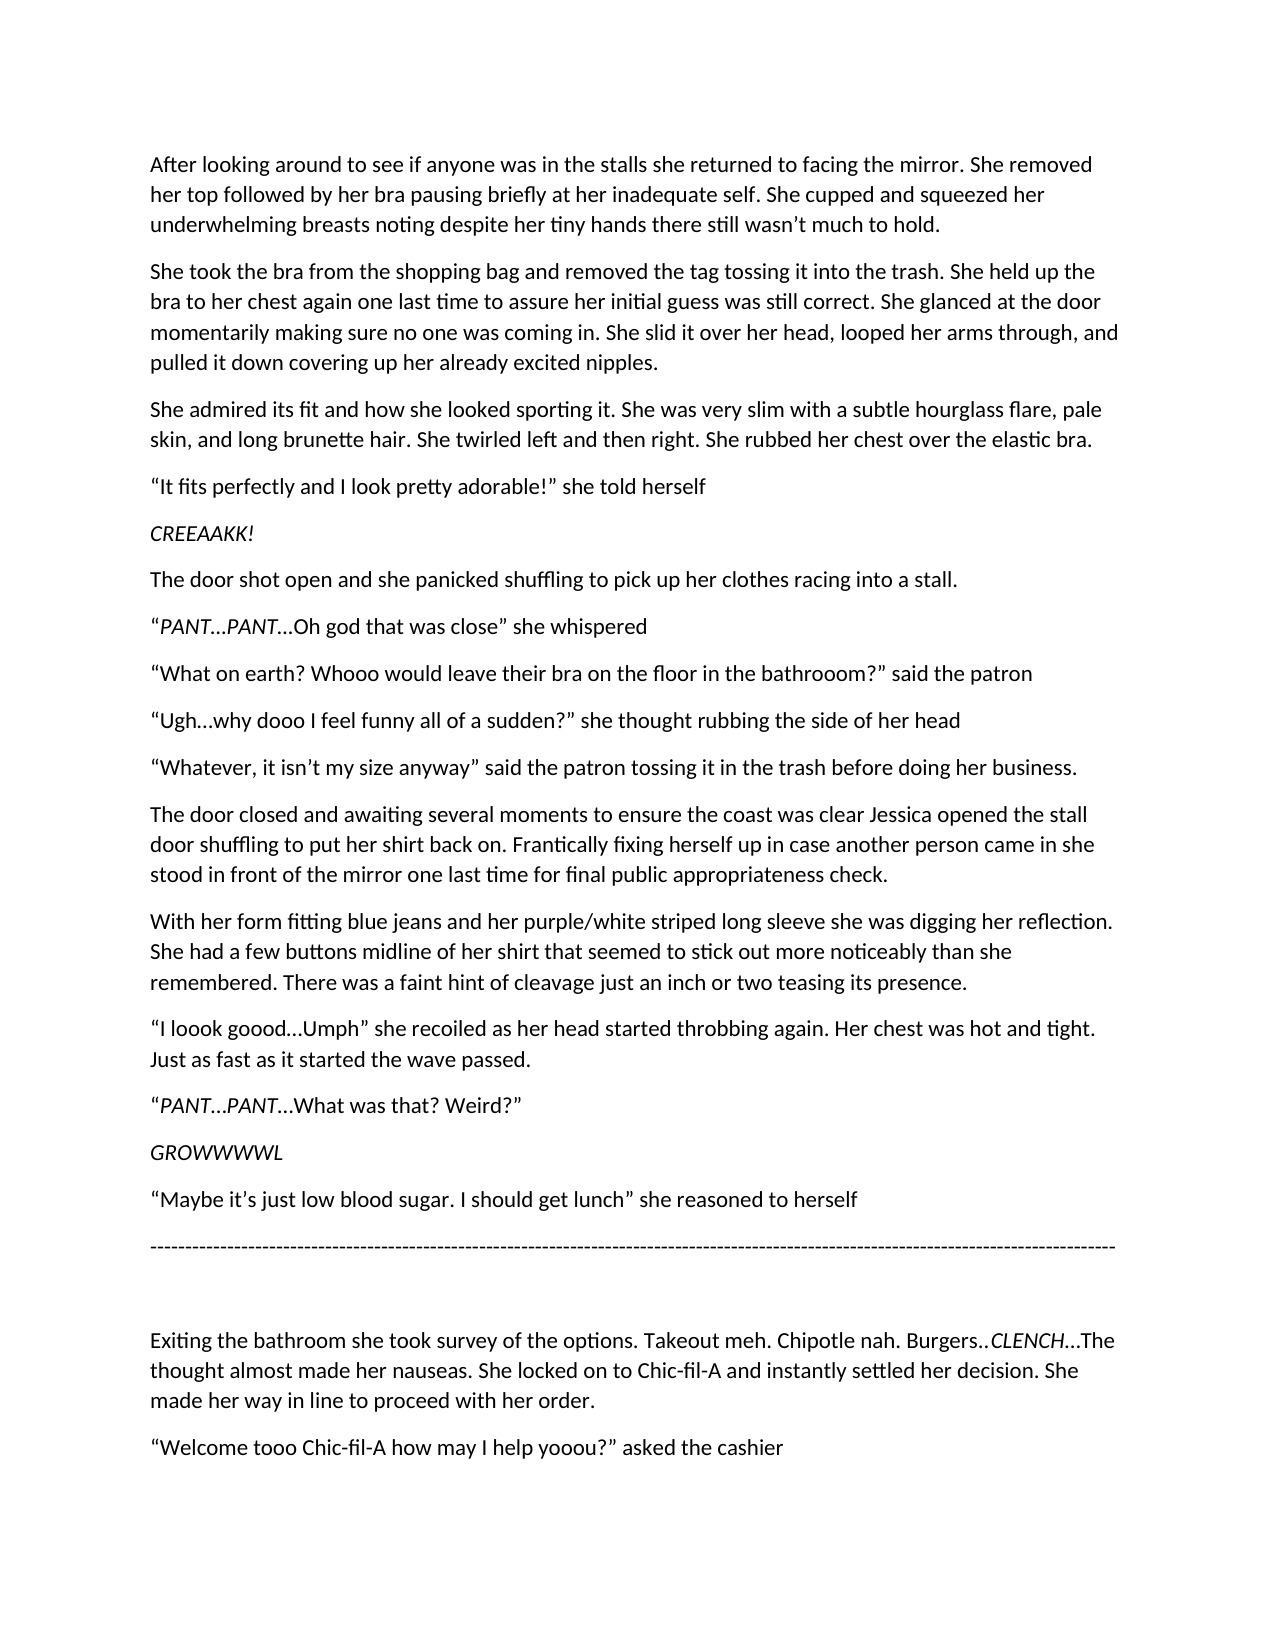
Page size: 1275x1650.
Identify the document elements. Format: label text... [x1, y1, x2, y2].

text “PANT…PANT…Oh god that was close” she whispered [150, 612, 1125, 641]
text With her form fitting blue jeans and her purple/white striped long sleeve she was digging her reflection. She had a few buttons midline of her shirt that seemed to stick out more noticeably than she remembered. There was a faint hint of cleavage just an inch or two teasing its presence. [150, 907, 1125, 996]
text “I loook goood…Umph” she recoiled as her head started throbbing again. Her chest was hot and tight. Just as fast as it started the wave passed. [150, 1014, 1125, 1073]
text Exiting the bathroom she took survey of the options. Takeout meh. Chipotle nah. Burgers..CLENCH…The thought almost made her nauseas. She locked on to Chic-fil-A and instantly settled her decision. She made her way in line to proceed with her order. [150, 1326, 1125, 1414]
text “PANT…PANT…What was that? Weird?” [150, 1092, 1125, 1120]
text The door closed and awaiting several moments to ensure the coast was clear Jessica opened the stall door shuffling to put her shirt back on. Frantically fixing herself up in case another person came in she stood in front of the mirror one last time for final public appropriateness check. [150, 800, 1125, 888]
text The door shot open and she panicked shuffling to pick up her clothes racing into a stall. [150, 566, 1125, 594]
text GROWWWWL [150, 1138, 1125, 1167]
text After looking around to see if anyone was in the stalls she returned to facing the mirror. She removed her top followed by her bra pausing briefly at her inadequate self. She cupped and squeezed her underwhelming breasts noting despite her tiny hands there still wasn’t much to hold. [150, 150, 1125, 238]
text “Ugh…why dooo I feel funny all of a sudden?” she thought rubbing the side of her head [150, 706, 1125, 734]
text “What on earth? Whooo would leave their bra on the floor in the bathrooom?” said the patron [150, 659, 1125, 687]
text “Maybe it’s just low blood sugar. I should get lunch” she reasoned to herself [150, 1185, 1125, 1213]
text “Whatever, it isn’t my size anyway” said the patron tossing it in the trash before doing her business. [150, 753, 1125, 781]
text She took the bra from the shopping bag and removed the tag tossing it into the trash. She held up the bra to her chest again one last time to assure her initial guess was still correct. She glanced at the door momentarily making sure no one was coming in. She slid it over her head, looped her arms through, and pulled it down covering up her already excited nipples. [150, 257, 1125, 376]
text She admired its fit and how she looked sporting it. She was very slim with a subtle hourglass flare, pale skin, and long brunette hair. She twirled left and then right. She rubbed her chest over the elastic bra. [150, 395, 1125, 453]
text “Welcome tooo Chic-fil-A how may I help yooou?” asked the cashier [150, 1433, 1125, 1461]
text CREEAAKK! [150, 519, 1125, 547]
text “It fits perfectly and I look pretty adorable!” she told herself [150, 472, 1125, 500]
text ------------------------------------------------------------------------------------------------------------------------------------------ [150, 1232, 1125, 1260]
